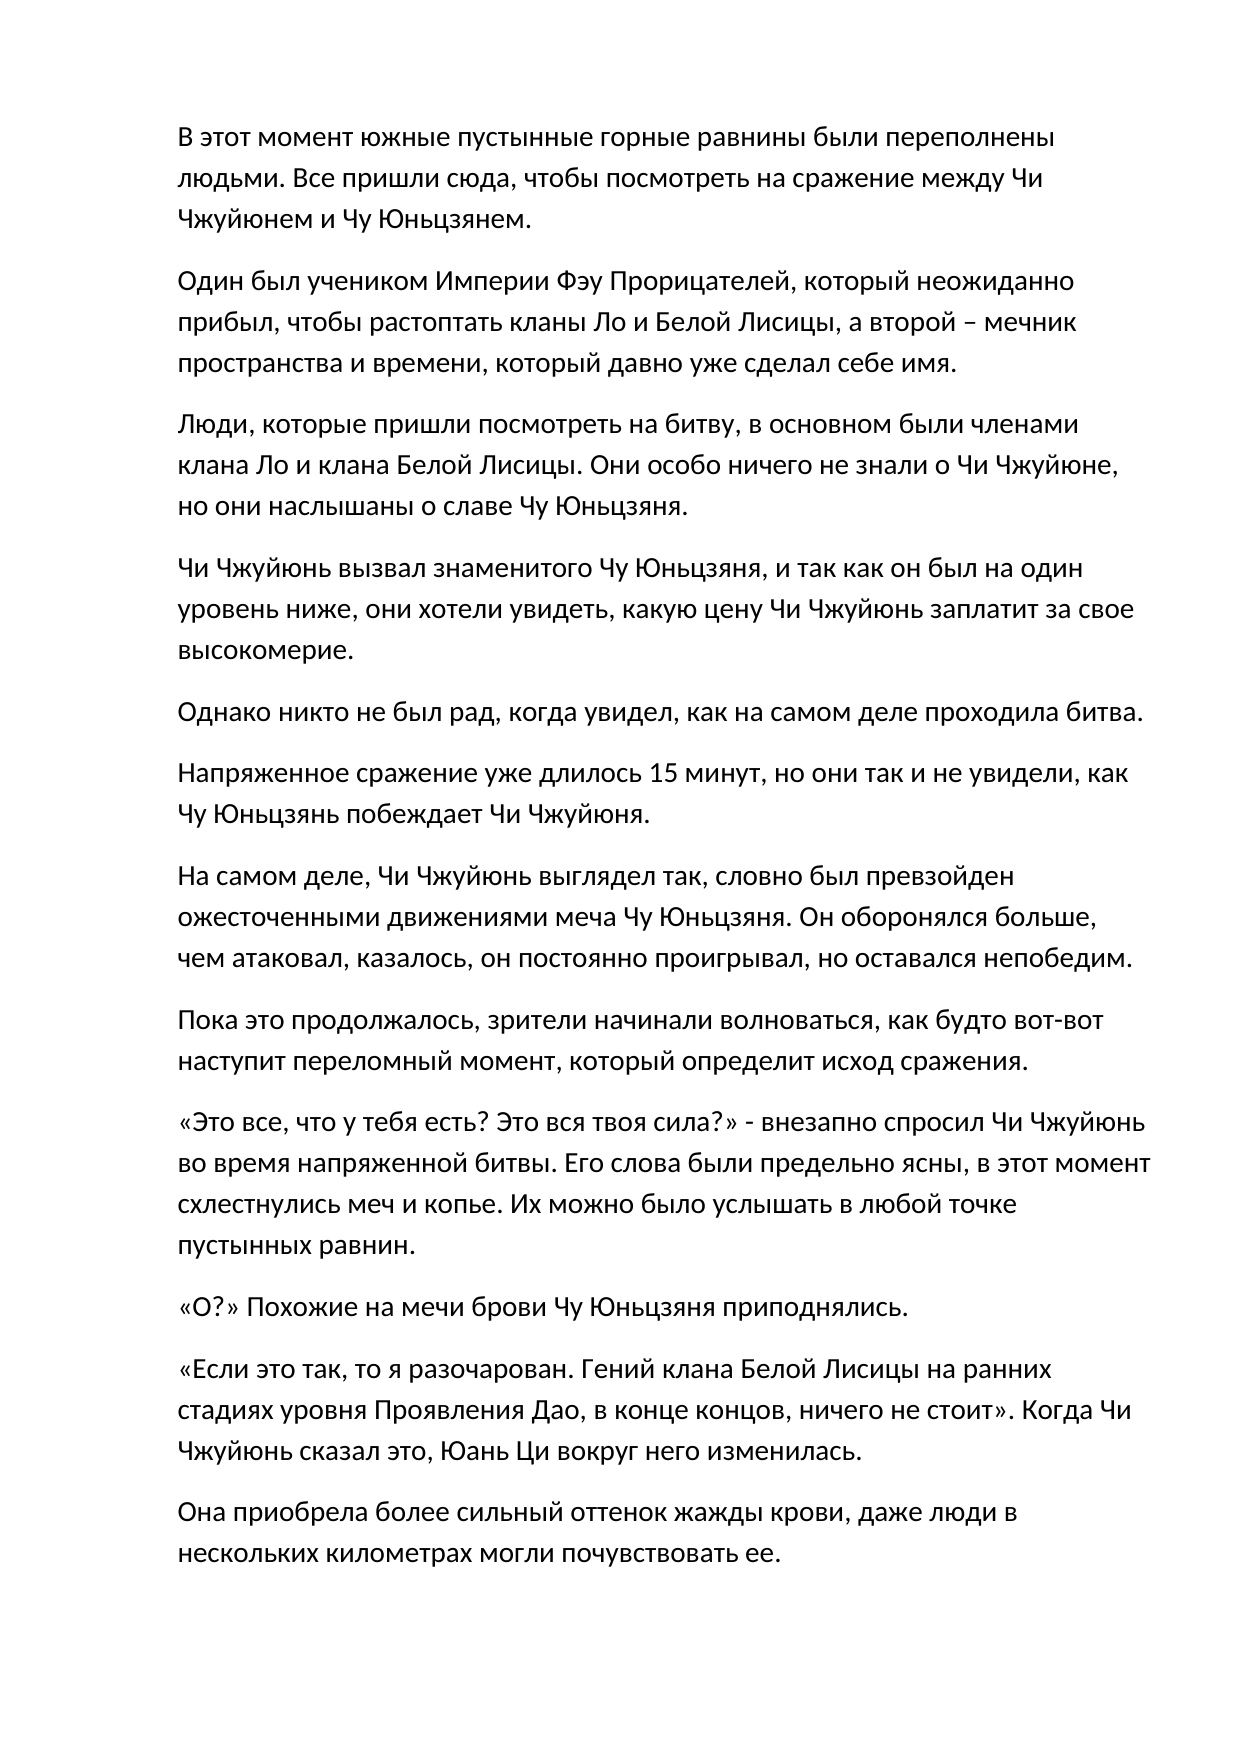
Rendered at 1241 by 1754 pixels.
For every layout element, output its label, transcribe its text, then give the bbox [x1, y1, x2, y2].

text Однако никто не был рад, когда увидел, как на самом деле проходила битва. [177, 693, 1152, 728]
text Она приобрела более сильный оттенок жажды крови, даже люди в нескольких километрах могли почувствовать ее. [177, 1493, 1152, 1570]
text Напряженное сражение уже длилось 15 минут, но они так и не увидели, как Чу Юньцзянь побеждает Чи Чжуйюня. [177, 754, 1152, 831]
text «Это все, что у тебя есть? Это вся твоя сила?» - внезапно спросил Чи Чжуйюнь во время напряженной битвы. Его слова были предельно ясны, в этот момент схлестнулись меч и копье. Их можно было услышать в любой точке пустынных равнин. [177, 1103, 1152, 1262]
text В этот момент южные пустынные горные равнины были переполнены людьми. Все пришли сюда, чтобы посмотреть на сражение между Чи Чжуйюнем и Чу Юньцзянем. [177, 118, 1152, 236]
text Чи Чжуйюнь вызвал знаменитого Чу Юньцзяня, и так как он был на один уровень ниже, они хотели увидеть, какую цену Чи Чжуйюнь заплатит за свое высокомерие. [177, 549, 1152, 667]
text «О?» Похожие на мечи брови Чу Юньцзяня приподнялись. [177, 1288, 1152, 1324]
text «Если это так, то я разочарован. Гений клана Белой Лисицы на ранних стадиях уровня Проявления Дао, в конце концов, ничего не стоит». Когда Чи Чжуйюнь сказал это, Юань Ци вокруг него изменилась. [177, 1350, 1152, 1467]
text Один был учеником Империи Фэу Прорицателей, который неожиданно прибыл, чтобы растоптать кланы Ло и Белой Лисицы, а второй – мечник пространства и времени, который давно уже сделал себе имя. [177, 262, 1152, 379]
text Люди, которые пришли посмотреть на битву, в основном были членами клана Ло и клана Белой Лисицы. Они особо ничего не знали о Чи Чжуйюне, но они наслышаны о славе Чу Юньцзяня. [177, 405, 1152, 523]
text Пока это продолжалось, зрители начинали волноваться, как будто вот-вот наступит переломный момент, который определит исход сражения. [177, 1001, 1152, 1077]
text На самом деле, Чи Чжуйюнь выглядел так, словно был превзойден ожесточенными движениями меча Чу Юньцзяня. Он оборонялся больше, чем атаковал, казалось, он постоянно проигрывал, но оставался непобедим. [177, 857, 1152, 975]
